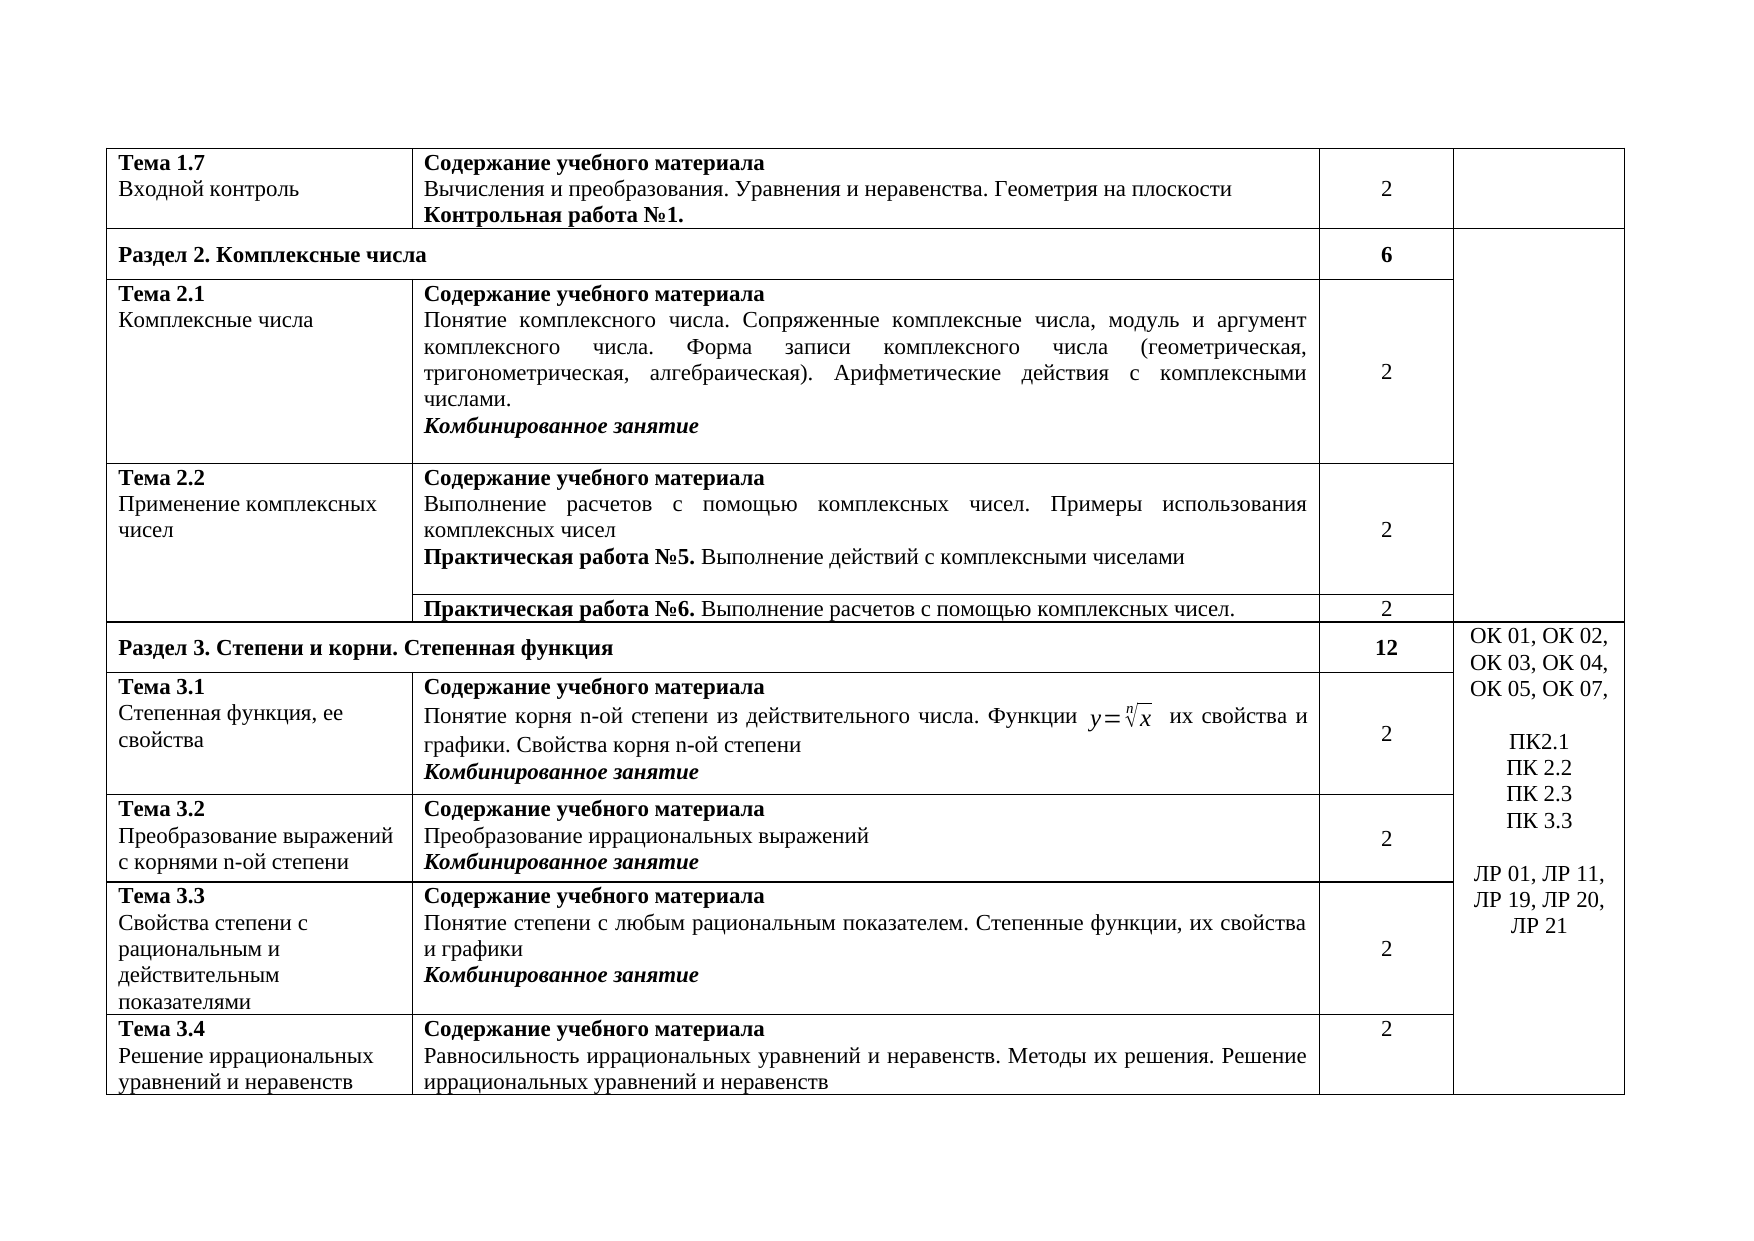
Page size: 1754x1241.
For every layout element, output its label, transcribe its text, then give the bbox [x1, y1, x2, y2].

table_cell Содержание учебного материала Понятие комплексного числа. Сопряженные комплексные числа, модуль и аргумент комплексного числа. Форма записи комплексного числа (геометрическая, тригонометрическая, алгебраическая). Арифметические действия с комплексными числами. Комбинированное занятие [413, 280, 1319, 463]
table_cell Тема 3.3 Свойства степени с рациональным и действительным показателями [107, 883, 412, 1014]
table_cell ОК 01, ОК 02, ОК 03, ОК 04, ОК 05, ОК 07, ПК2.1 ПК 2.2 ПК 2.3 ПК 3.3 ЛР 01, ЛР 11, ЛР 19, ЛР 20, ЛР 21 [1454, 623, 1624, 1094]
table_cell Тема 3.1 Степенная функция, ее свойства [107, 673, 412, 794]
table_cell Практическая работа №6. Выполнение расчетов с помощью комплексных чисел. [413, 595, 1319, 621]
table_cell Тема 2.2 Применение комплексных чисел [107, 464, 412, 621]
table_cell 2 [1320, 795, 1453, 881]
table_header [1454, 149, 1624, 228]
table_cell Содержание учебного материала Понятие корня n-ой степени из действительного числа. Функции их свойства и графики. Свойства корня n-ой степени Комбинированное занятие [413, 673, 1319, 794]
table_cell Содержание учебного материала Понятие степени с любым рациональным показателем. Степенные функции, их свойства и графики Комбинированное занятие [413, 883, 1319, 1014]
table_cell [107, 1015, 412, 1094]
table_cell Раздел 3. Степени и корни. Степенная функция [107, 623, 1319, 672]
table_cell [1454, 229, 1624, 621]
table_cell 2 [1320, 1015, 1453, 1094]
table_cell Содержание учебного материала Выполнение расчетов с помощью комплексных чисел. Примеры использования комплексных чисел Практическая работа №5. Выполнение действий с комплексными чиселами [413, 464, 1319, 594]
table_cell 12 [1320, 623, 1453, 672]
table_cell Тема 3.2 Преобразование выражений с корнями n-ой степени [107, 795, 412, 881]
table_cell 2 [1320, 883, 1453, 1014]
table_header Содержание учебного материала Вычисления и преобразования. Уравнения и неравенства. Геометрия на плоскости Контрольная работа №1. [413, 149, 1319, 228]
table_header 2 [1320, 149, 1453, 228]
table_cell Содержание учебного материала Преобразование иррациональных выражений Комбинированное занятие [413, 795, 1319, 881]
table_cell 2 [1320, 464, 1453, 594]
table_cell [413, 1015, 1319, 1094]
table_cell Тема 2.1 Комплексные числа [107, 280, 412, 463]
table_cell 6 [1320, 229, 1453, 279]
table_cell 2 [1320, 673, 1453, 794]
table_header Тема 1.7 Входной контроль [107, 149, 412, 228]
table_cell Раздел 2. Комплексные числа [107, 229, 1319, 279]
table_cell 2 [1320, 595, 1453, 621]
table_cell 2 [1320, 280, 1453, 463]
